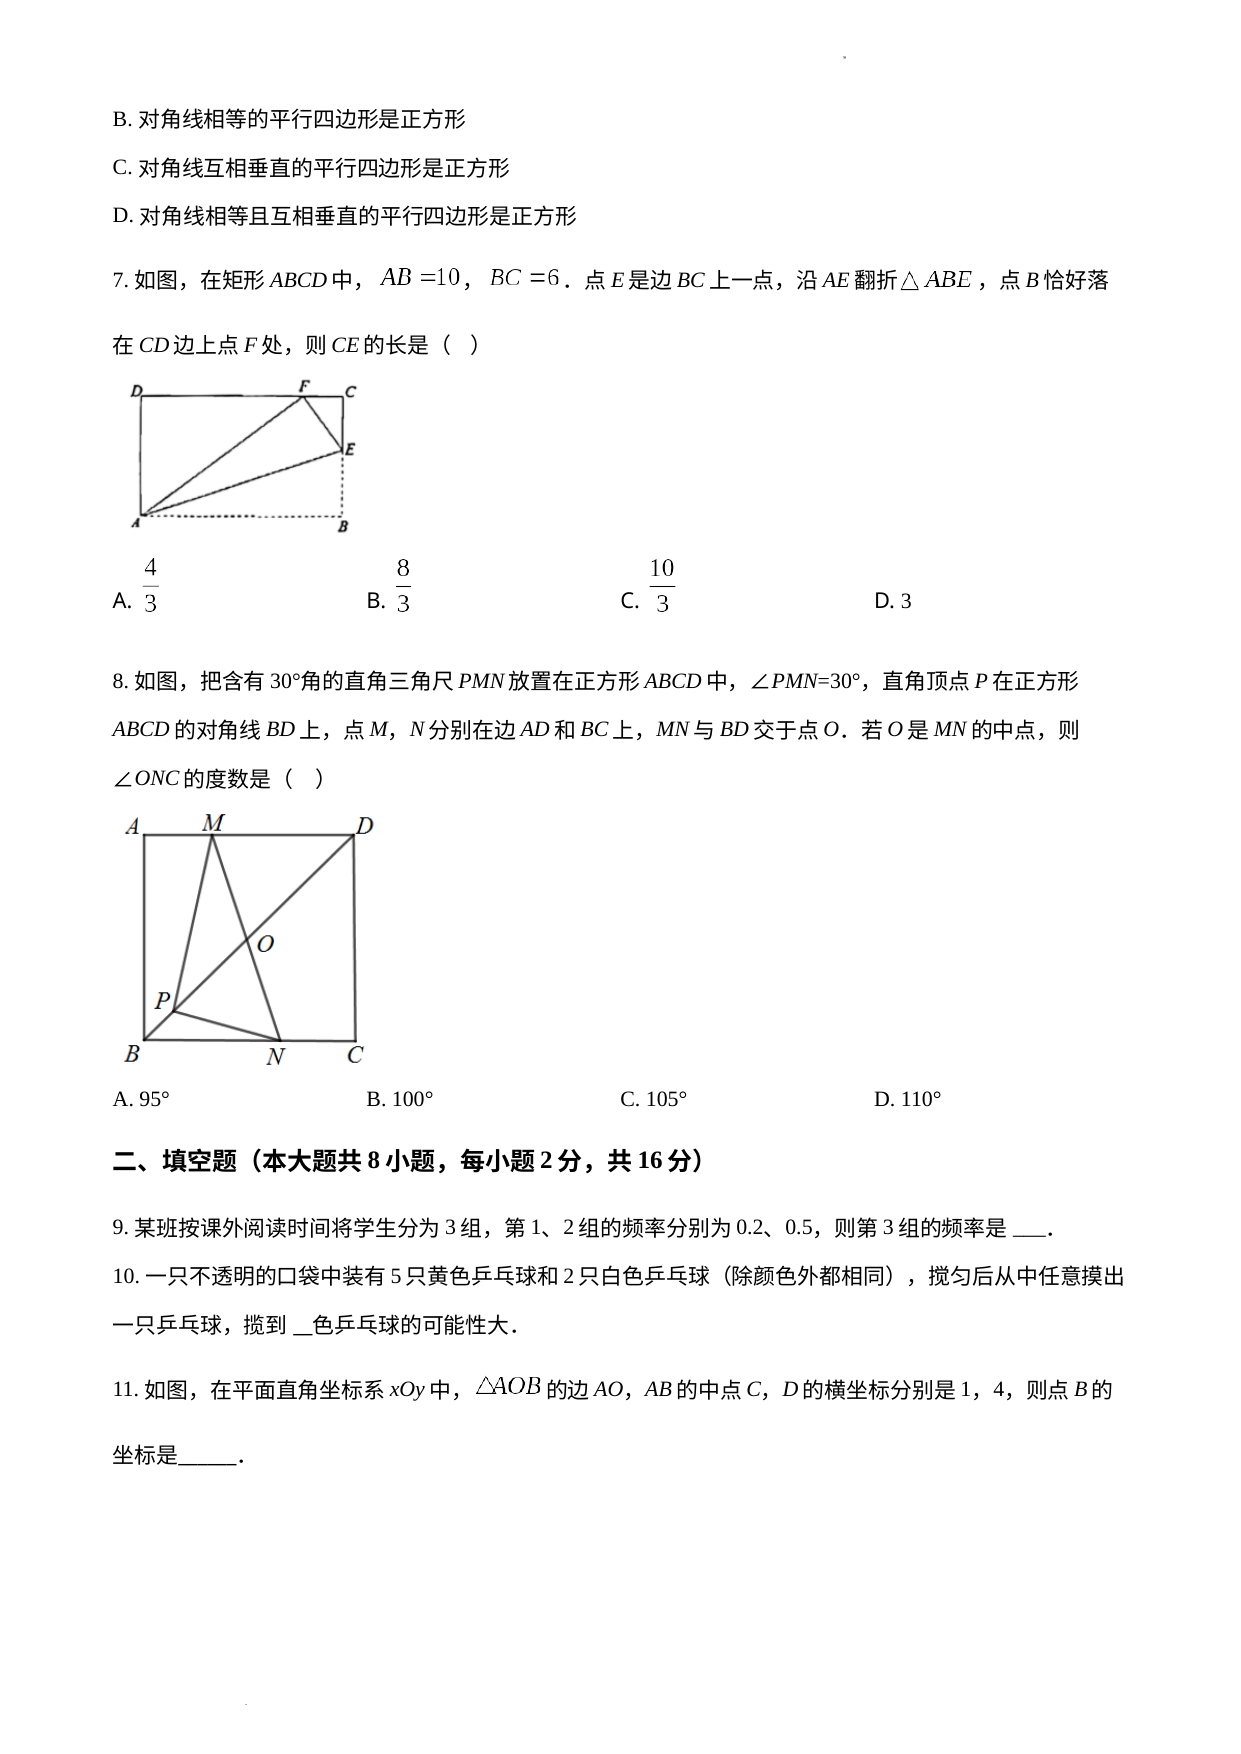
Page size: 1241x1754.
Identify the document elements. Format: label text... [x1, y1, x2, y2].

text D. 对角线相等且互相垂直的平行四边形是正方形 [112, 198, 1128, 231]
picture [112, 376, 364, 538]
text A. B. C. D. 3 [112, 552, 1128, 649]
text 9. 某班按课外阅读时间将学生分为3组，第1、2组的频率分别为0.2、0.5，则第3组的频率是 ___． [112, 1211, 1128, 1243]
text 11. 如图，在平面直角坐标系xOy中，的边AO，AB的中点C，D的横坐标分别是1，4，则点B的坐标是______． [112, 1356, 1128, 1470]
text C. 对角线互相垂直的平行四边形是正方形 [112, 150, 1128, 183]
text 7. 如图，在矩形ABCD中，，．点E是边BC上一点，沿AE翻折，点B恰好落在CD边上点F处，则CE的长是（ ） [112, 247, 1128, 361]
text 8. 如图，把含有30°角的直角三角尺PMN放置在正方形ABCD中，∠PMN=30°，直角顶点P在正方形ABCD的对角线BD上，点M，N分别在边AD和BC上，MN与BD交于点O．若O是MN的中点，则∠ONC的度数是（ ） [112, 664, 1128, 794]
text A. 95° B. 100° C. 105° D. 110° [112, 1082, 1128, 1115]
picture [112, 809, 388, 1070]
text 二、填空题（本大题共8小题，每小题2分，共16分） [112, 1127, 1128, 1192]
text B. 对角线相等的平行四边形是正方形 [112, 102, 1128, 134]
text 10. 一只不透明的口袋中装有5只黄色乒乓球和2只白色乒乓球（除颜色外都相同），搅匀后从中任意摸出一只乒乓球，揽到 __色乒乓球的可能性大． [112, 1259, 1128, 1340]
